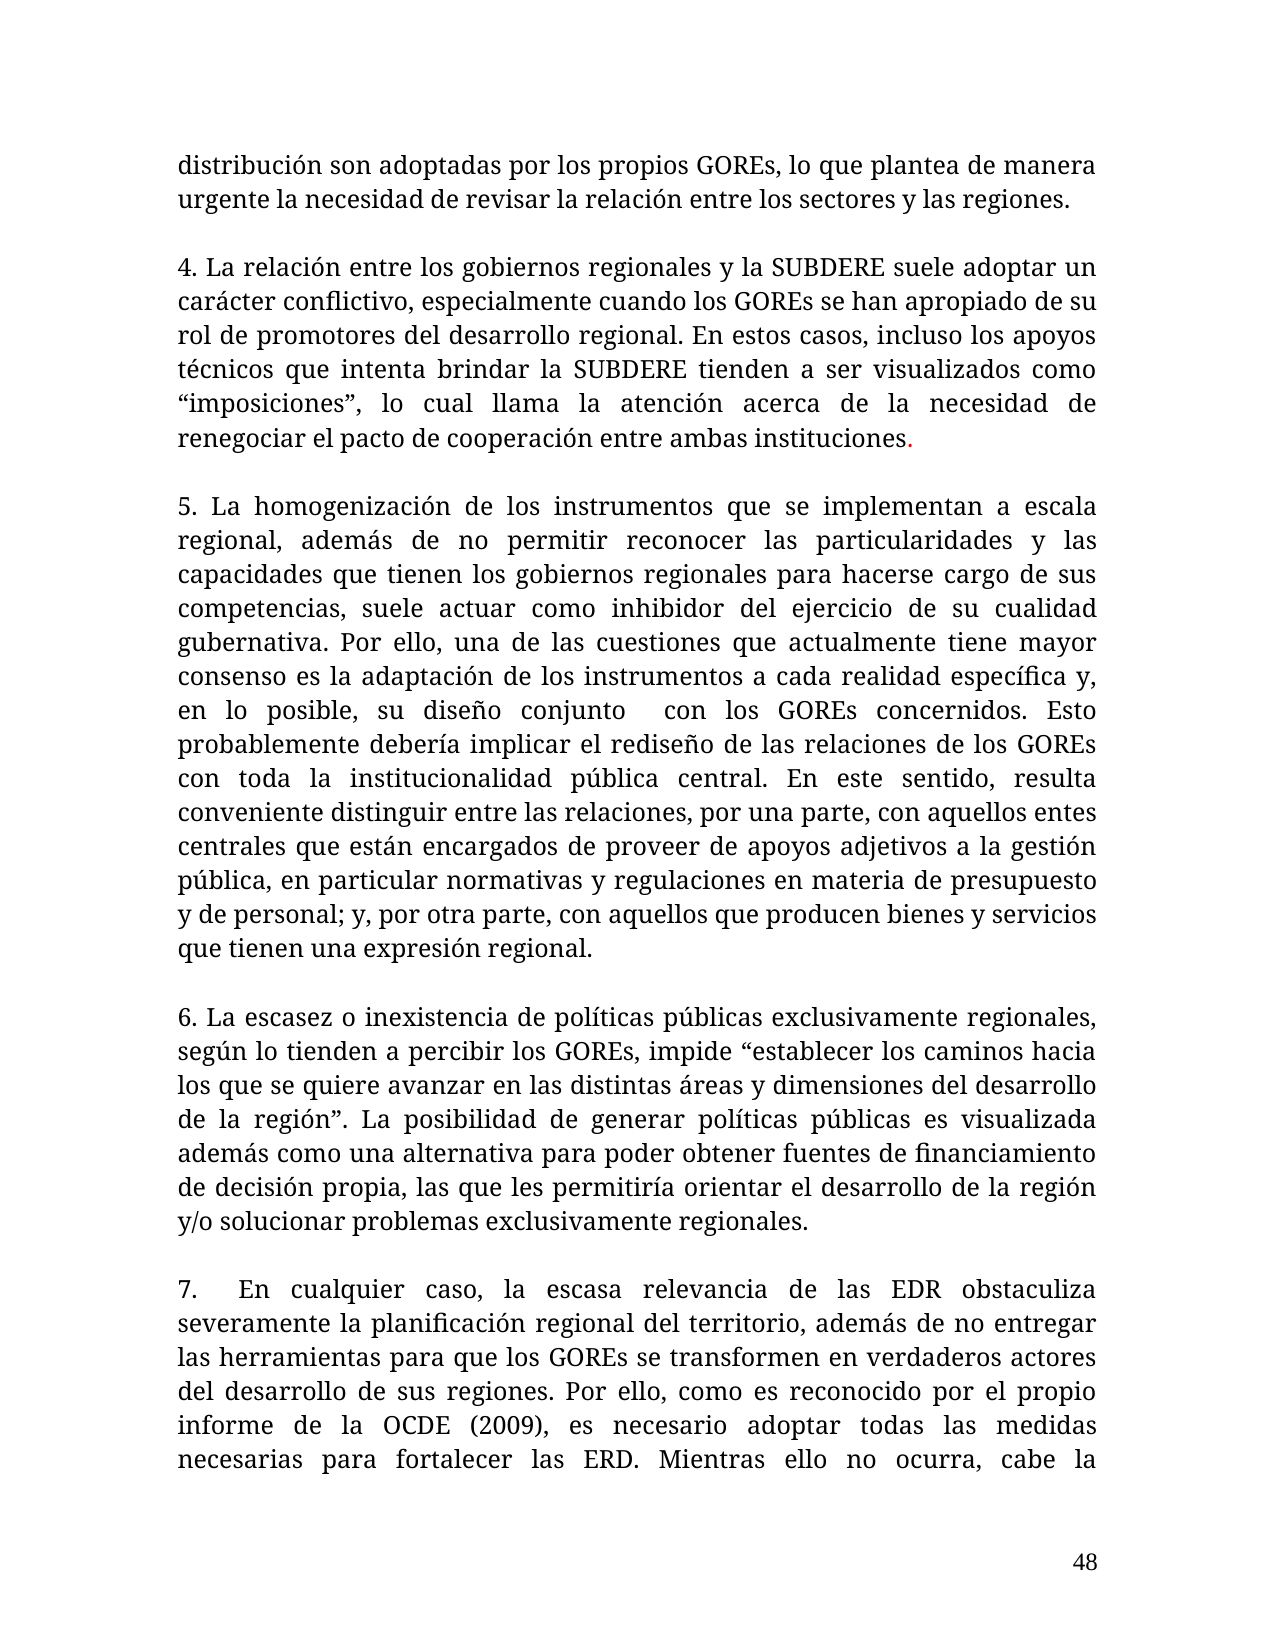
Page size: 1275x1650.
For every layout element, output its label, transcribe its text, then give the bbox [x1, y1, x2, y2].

text 5. La homogenización de los instrumentos que se implementan a escala regional, además de no permitir reconocer las particularidades y las capacidades que tienen los gobiernos regionales para hacerse cargo de sus competencias, suele actuar como inhibidor del ejercicio de su cualidad gubernativa. Por ello, una de las cuestiones que actualmente tiene mayor consenso es la adaptación de los instrumentos a cada realidad específica y, en lo posible, su diseño conjunto con los GOREs concernidos. Esto probablemente debería implicar el rediseño de las relaciones de los GOREs con toda la institucionalidad pública central. En este sentido, resulta conveniente distinguir entre las relaciones, por una parte, con aquellos entes centrales que están encargados de proveer de apoyos adjetivos a la gestión pública, en particular normativas y regulaciones en materia de presupuesto y de personal; y, por otra parte, con aquellos que producen bienes y servicios que tienen una expresión regional. [177, 488, 1098, 965]
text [177, 1272, 1098, 1476]
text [177, 148, 1098, 216]
text 4. La relación entre los gobiernos regionales y suele adoptar un carácter conflictivo, especialmente cuando los GOREs se han apropiado de su rol de promotores del desarrollo regional. En estos casos, incluso los apoyos técnicos que intenta brindar la SUBDERE tienden a ser visualizados como “imposiciones”, lo cual llama la atención acerca de la necesidad de renegociar el pacto de cooperación entre ambas instituciones. [177, 250, 1098, 454]
text 6. La escasez o inexistencia de políticas públicas exclusivamente regionales, según lo tienden a percibir los GOREs, impide “establecer los caminos hacia los que se quiere avanzar en las distintas áreas y dimensiones del desarrollo de la región”. La posibilidad de generar políticas públicas es visualizada además como una alternativa para poder obtener fuentes de financiamiento de decisión propia, las que les permitiría orientar el desarrollo de la región y/o solucionar problemas exclusivamente regionales. [177, 999, 1098, 1238]
